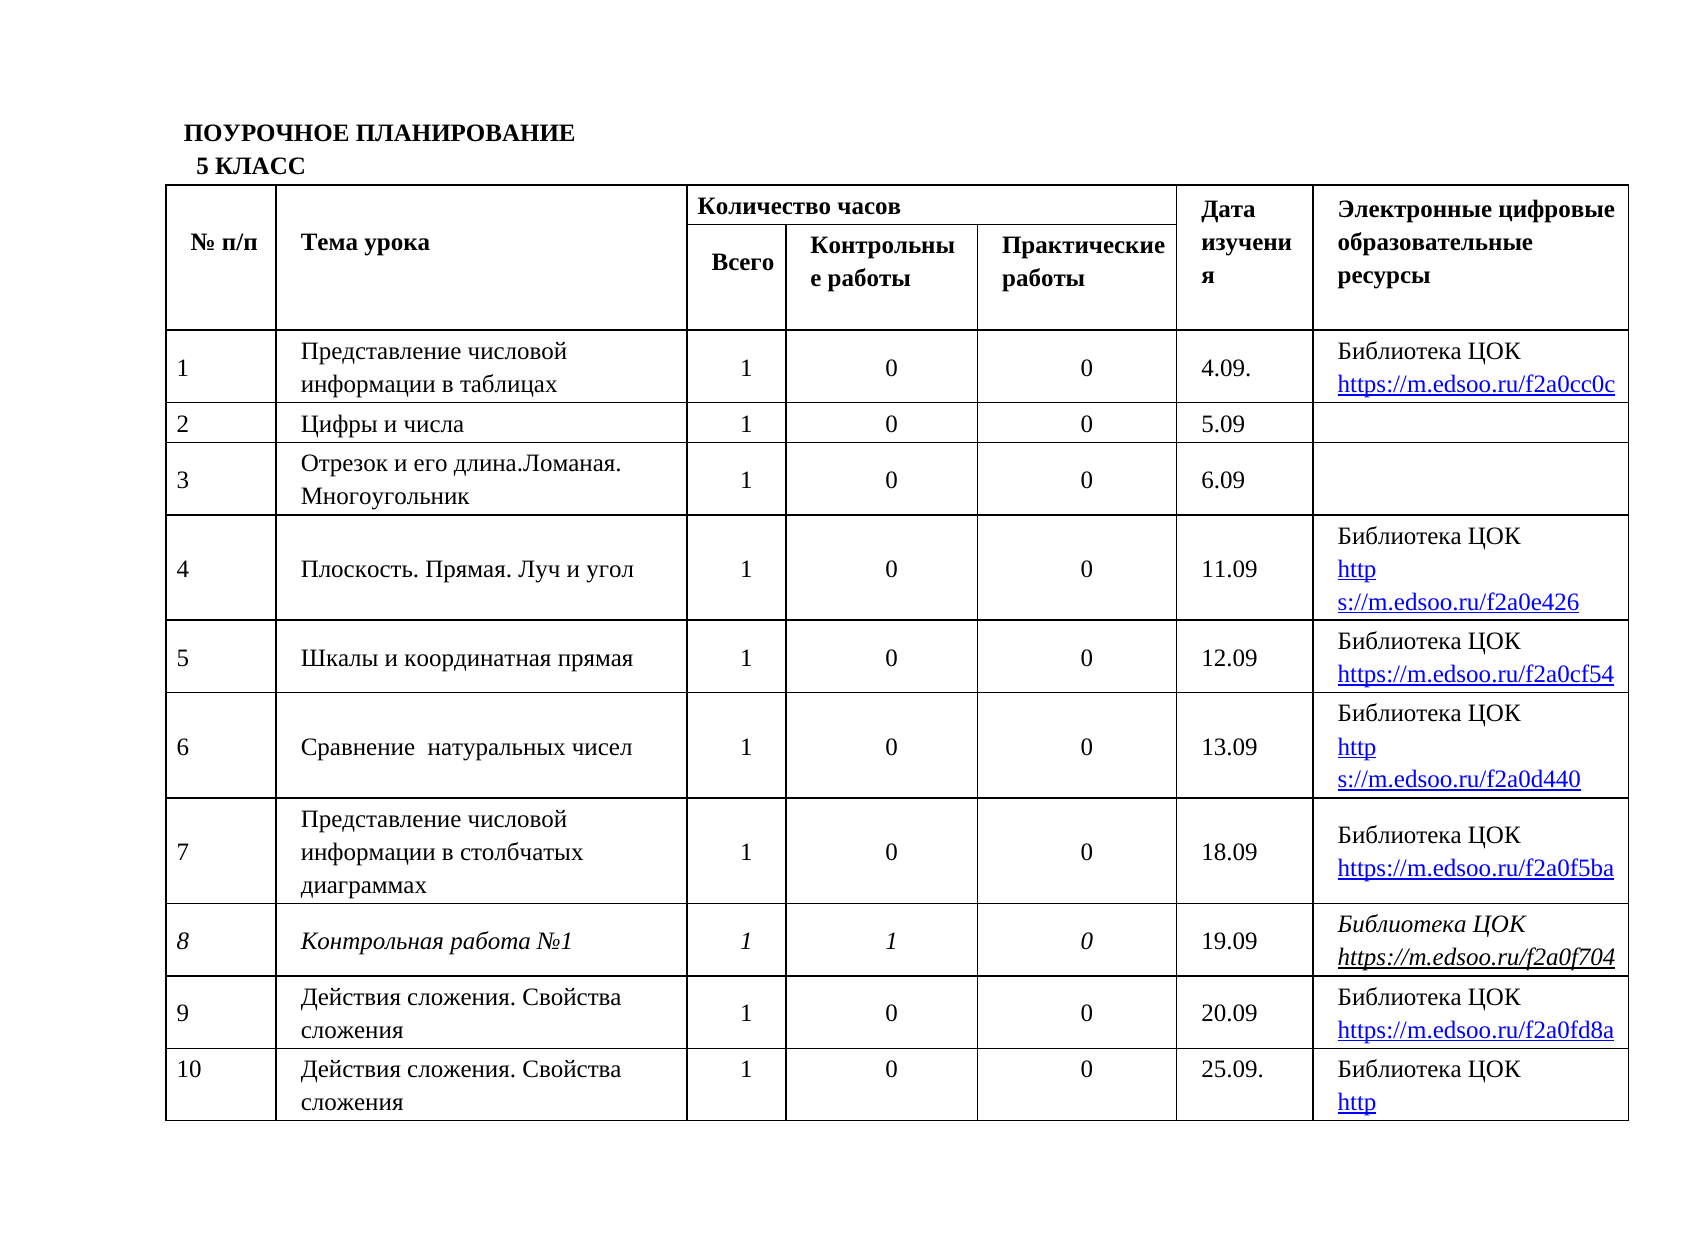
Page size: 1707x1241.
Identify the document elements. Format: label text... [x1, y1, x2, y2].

table_cell Библиотека ЦОК https://m.edsoo.ru/f2a0cf54 [1314, 621, 1628, 692]
table_cell 6 [167, 693, 275, 797]
table_cell Библиотека ЦОК https://m.edsoo.ru/f2a0fd8a [1314, 977, 1628, 1047]
table_cell 0 [978, 621, 1176, 692]
table_cell 10 [167, 1049, 275, 1120]
table_cell 1 [688, 403, 785, 442]
table_cell 0 [787, 403, 977, 442]
table_cell Контрольная работа №1 [277, 904, 686, 975]
table_cell Отрезок и его длина.Ломаная. Многоугольник [277, 443, 686, 514]
table_cell 1 [688, 621, 785, 692]
table_cell Шкалы и координатная прямая [277, 621, 686, 692]
table_cell 18.09 [1177, 799, 1312, 903]
table_cell 1 [688, 443, 785, 514]
table_cell 0 [978, 799, 1176, 903]
table_cell 6.09 [1177, 443, 1312, 514]
table_header Дата изучения [1177, 186, 1312, 329]
table_cell Библиотека ЦОК https://m.edsoo.ru/f2a0e426 [1314, 516, 1628, 619]
table_cell 20.09 [1177, 977, 1312, 1047]
table_cell Действия сложения. Свойства сложения [277, 977, 686, 1047]
table_cell 13.09 [1177, 693, 1312, 797]
table_cell 1 [688, 799, 785, 903]
table_cell 0 [787, 693, 977, 797]
table_cell 0 [978, 1049, 1176, 1120]
table_cell 4 [167, 516, 275, 619]
table_cell 0 [978, 403, 1176, 442]
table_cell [277, 1049, 686, 1120]
table_cell 0 [787, 621, 977, 692]
table_cell [1314, 403, 1628, 442]
table_header Количество часов [688, 186, 1176, 223]
table_cell Практические работы [978, 225, 1176, 329]
text ПОУРОЧНОЕ ПЛАНИРОВАНИЕ [177, 118, 1618, 147]
table_cell 25.09. [1177, 1049, 1312, 1120]
table_cell Представление числовой информации в таблицах [277, 331, 686, 402]
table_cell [1314, 1049, 1628, 1120]
text 5 КЛАСС [190, 151, 1618, 180]
table_cell 3 [167, 443, 275, 514]
table_cell 1 [688, 904, 785, 975]
table_cell 1 [167, 331, 275, 402]
table_cell Сравнение натуральных чисел [277, 693, 686, 797]
table_cell 11.09 [1177, 516, 1312, 619]
table_cell Контрольные работы [787, 225, 977, 329]
table_cell 4.09. [1177, 331, 1312, 402]
table_cell 1 [787, 904, 977, 975]
table_cell 1 [688, 331, 785, 402]
table_cell 0 [787, 443, 977, 514]
table_cell 0 [787, 1049, 977, 1120]
table_cell 7 [167, 799, 275, 903]
table_header Электронные цифровые образовательные ресурсы [1314, 186, 1628, 329]
table_cell 0 [787, 799, 977, 903]
table_cell 8 [167, 904, 275, 975]
table_cell Всего [688, 225, 785, 329]
table_cell Цифры и числа [277, 403, 686, 442]
table_cell 5 [167, 621, 275, 692]
table_cell 0 [978, 904, 1176, 975]
table_cell 0 [787, 516, 977, 619]
table_header Тема урока [277, 186, 686, 329]
table_cell Представление числовой информации в столбчатых диаграммах [277, 799, 686, 903]
table_cell Библиотека ЦОК https://m.edsoo.ru/f2a0d440 [1314, 693, 1628, 797]
table_cell Библиотека ЦОК https://m.edsoo.ru/f2a0cc0c [1314, 331, 1628, 402]
table_cell 0 [978, 977, 1176, 1047]
table_cell 0 [978, 516, 1176, 619]
table_cell Плоскость. Прямая. Луч и угол [277, 516, 686, 619]
table_cell 12.09 [1177, 621, 1312, 692]
table_cell 5.09 [1177, 403, 1312, 442]
table_cell 0 [978, 443, 1176, 514]
table_cell 0 [787, 331, 977, 402]
table_cell 1 [688, 516, 785, 619]
table_header № п/п [167, 186, 275, 329]
table_cell 2 [167, 403, 275, 442]
table_cell 0 [978, 693, 1176, 797]
table_cell 19.09 [1177, 904, 1312, 975]
table_cell 1 [688, 1049, 785, 1120]
table_cell Библиотека ЦОК https://m.edsoo.ru/f2a0f5ba [1314, 799, 1628, 903]
table_cell 1 [688, 693, 785, 797]
table_cell 0 [978, 331, 1176, 402]
table_cell Библиотека ЦОК https://m.edsoo.ru/f2a0f704 [1314, 904, 1628, 975]
table_cell 0 [787, 977, 977, 1047]
table_cell [1314, 443, 1628, 514]
table_cell 9 [167, 977, 275, 1047]
table_cell 1 [688, 977, 785, 1047]
